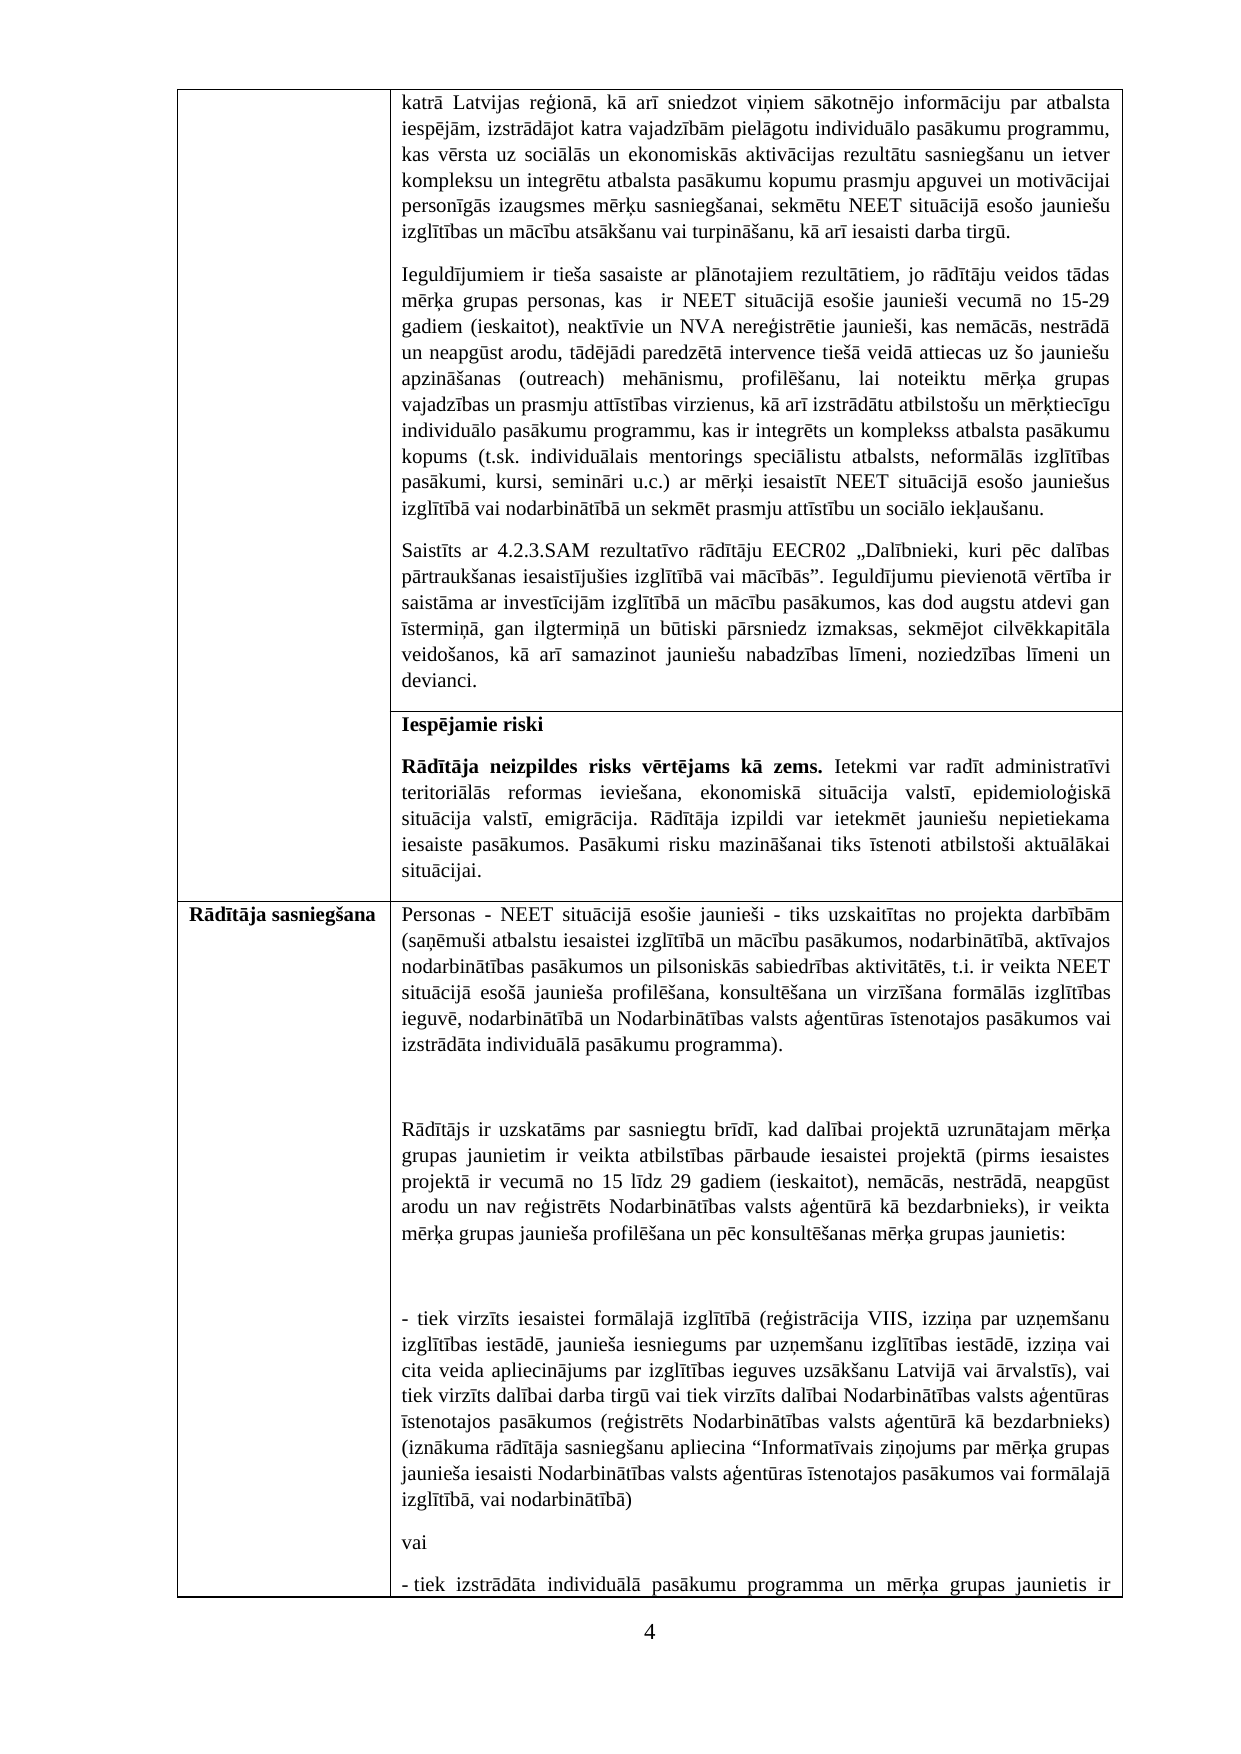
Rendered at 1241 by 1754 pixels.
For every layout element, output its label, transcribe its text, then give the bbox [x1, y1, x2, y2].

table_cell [391, 902, 1122, 1596]
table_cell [178, 902, 390, 1596]
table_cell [391, 90, 1122, 711]
table_cell Iespējamie riski Rādītāja neizpildes risks vērtējams kā zems. Ietekmi var radīt administratīvi teritoriālās reformas ieviešana, ekonomiskā situācija valstī, epidemioloģiskā situācija valstī, emigrācija. Rādītāja izpildi var ietekmēt jauniešu nepietiekama iesaiste pasākumos. Pasākumi risku mazināšanai tiks īstenoti atbilstoši aktuālākai situācijai. [391, 712, 1122, 901]
